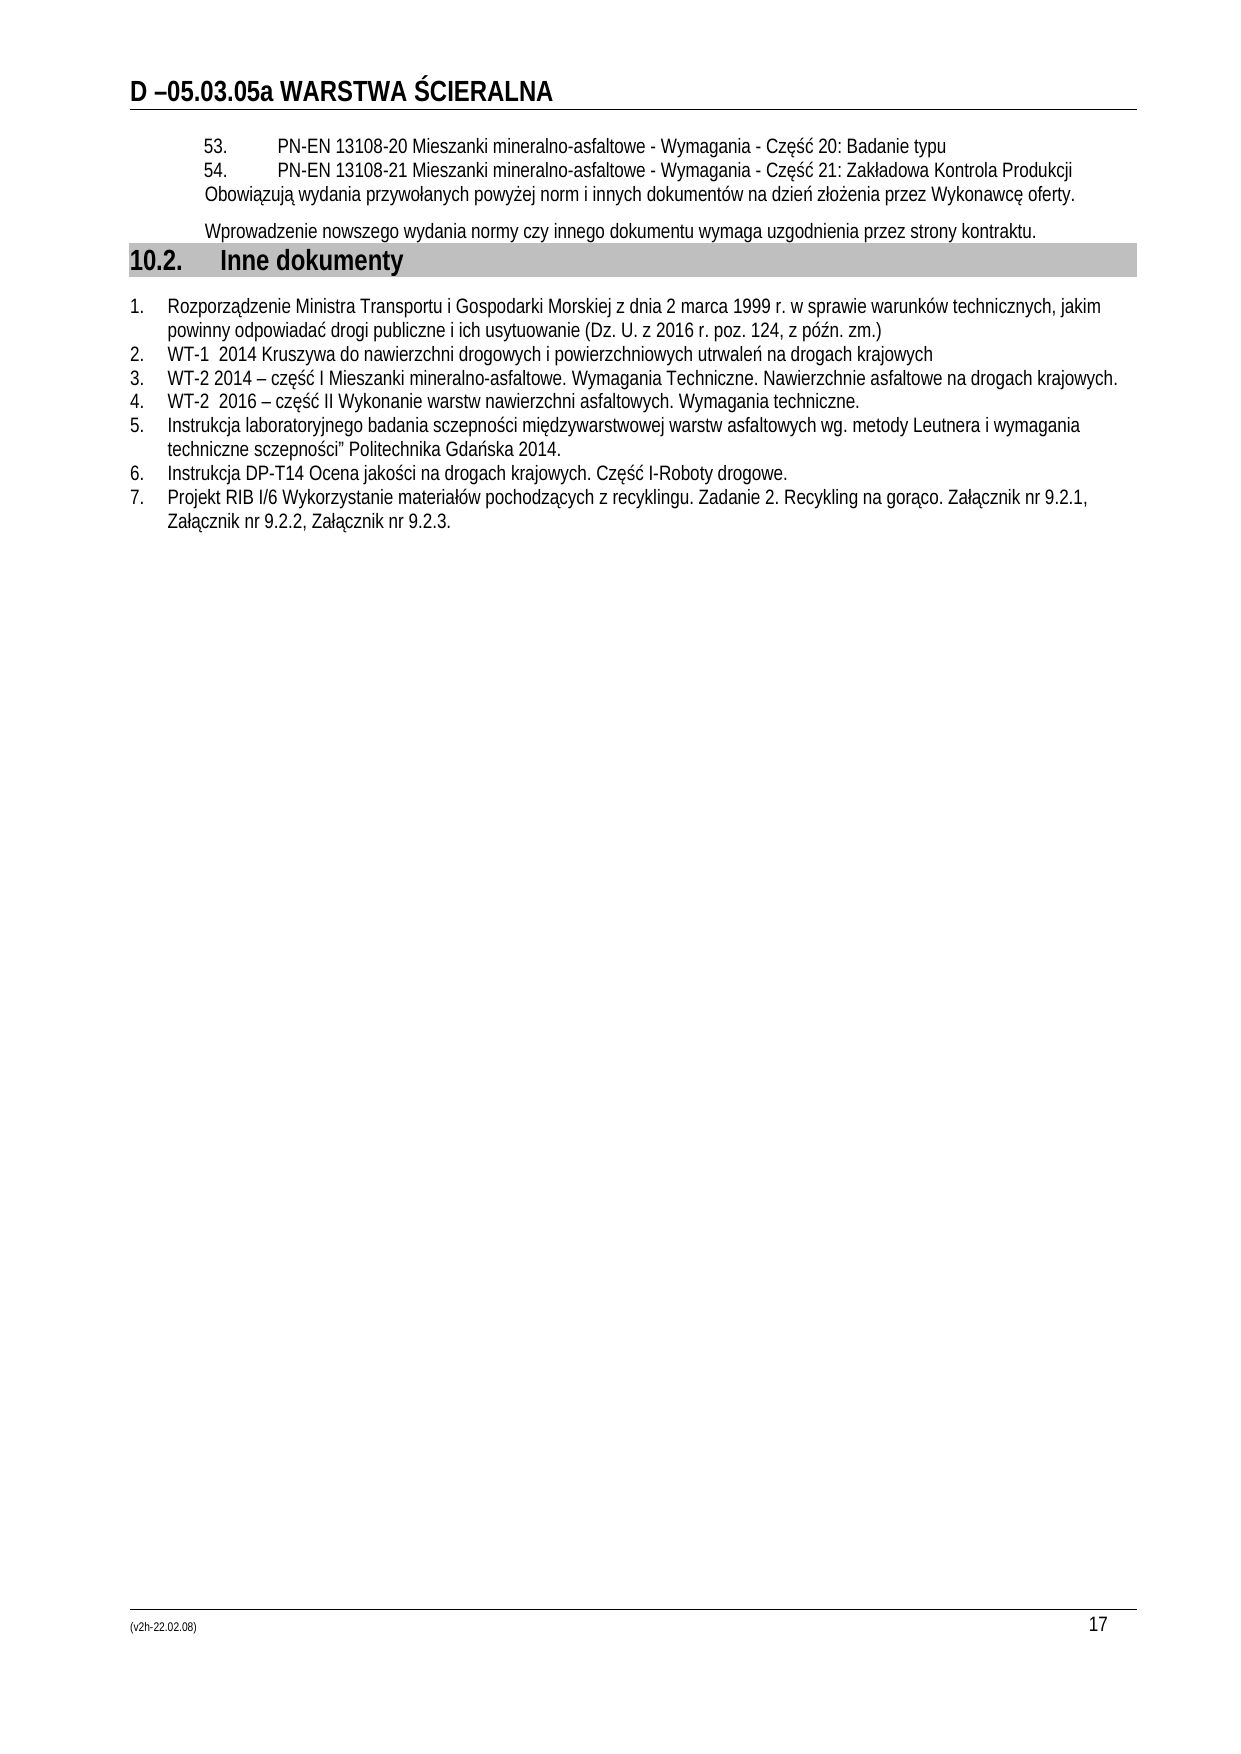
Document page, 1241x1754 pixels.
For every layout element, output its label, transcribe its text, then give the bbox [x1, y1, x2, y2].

title WT-2 2016 – część II Wykonanie warstw nawierzchni asfaltowych. Wymagania techniczne. [130, 389, 1137, 413]
title WT-2 2014 – część I Mieszanki mineralno-asfaltowe. Wymagania Techniczne. Nawierzchnie asfaltowe na drogach krajowych. [130, 366, 1137, 389]
title WT-1 2014 Kruszywa do nawierzchni drogowych i powierzchniowych utrwaleń na drogach krajowych [130, 342, 1137, 366]
title PN-EN 13108-21 Mieszanki mineralno-asfaltowe - Wymagania - Część 21: Zakładowa Kontrola Produkcji [130, 158, 1137, 182]
title Projekt RIB I/6 Wykorzystanie materiałów pochodzących z recyklingu. Zadanie 2. Recykling na gorąco. Załącznik nr 9.2.1, Załącznik nr 9.2.2, Załącznik nr 9.2.3. [130, 485, 1137, 533]
title Rozporządzenie Ministra Transportu i Gospodarki Morskiej z dnia 2 marca 1999 r. w sprawie warunków technicznych, jakim powinny odpowiadać drogi publiczne i ich usytuowanie (Dz. U. z 2016 r. poz. 124, z późn. zm.) [130, 294, 1137, 342]
title PN-EN 13108-20 Mieszanki mineralno-asfaltowe - Wymagania - Część 20: Badanie typu [130, 134, 1137, 158]
title Instrukcja DP-T14 Ocena jakości na drogach krajowych. Część I-Roboty drogowe. [130, 461, 1137, 485]
text Wprowadzenie nowszego wydania normy czy innego dokumentu wymaga uzgodnienia przez strony kontraktu. [131, 219, 1137, 243]
subtitle 10.2. Inne dokumenty [129, 243, 1137, 277]
title Instrukcja laboratoryjnego badania sczepności międzywarstwowej warstw asfaltowych wg. metody Leutnera i wymagania techniczne sczepności” Politechnika Gdańska 2014. [130, 413, 1137, 461]
text Obowiązują wydania przywołanych powyżej norm i innych dokumentów na dzień złożenia przez Wykonawcę oferty. [131, 182, 1137, 206]
